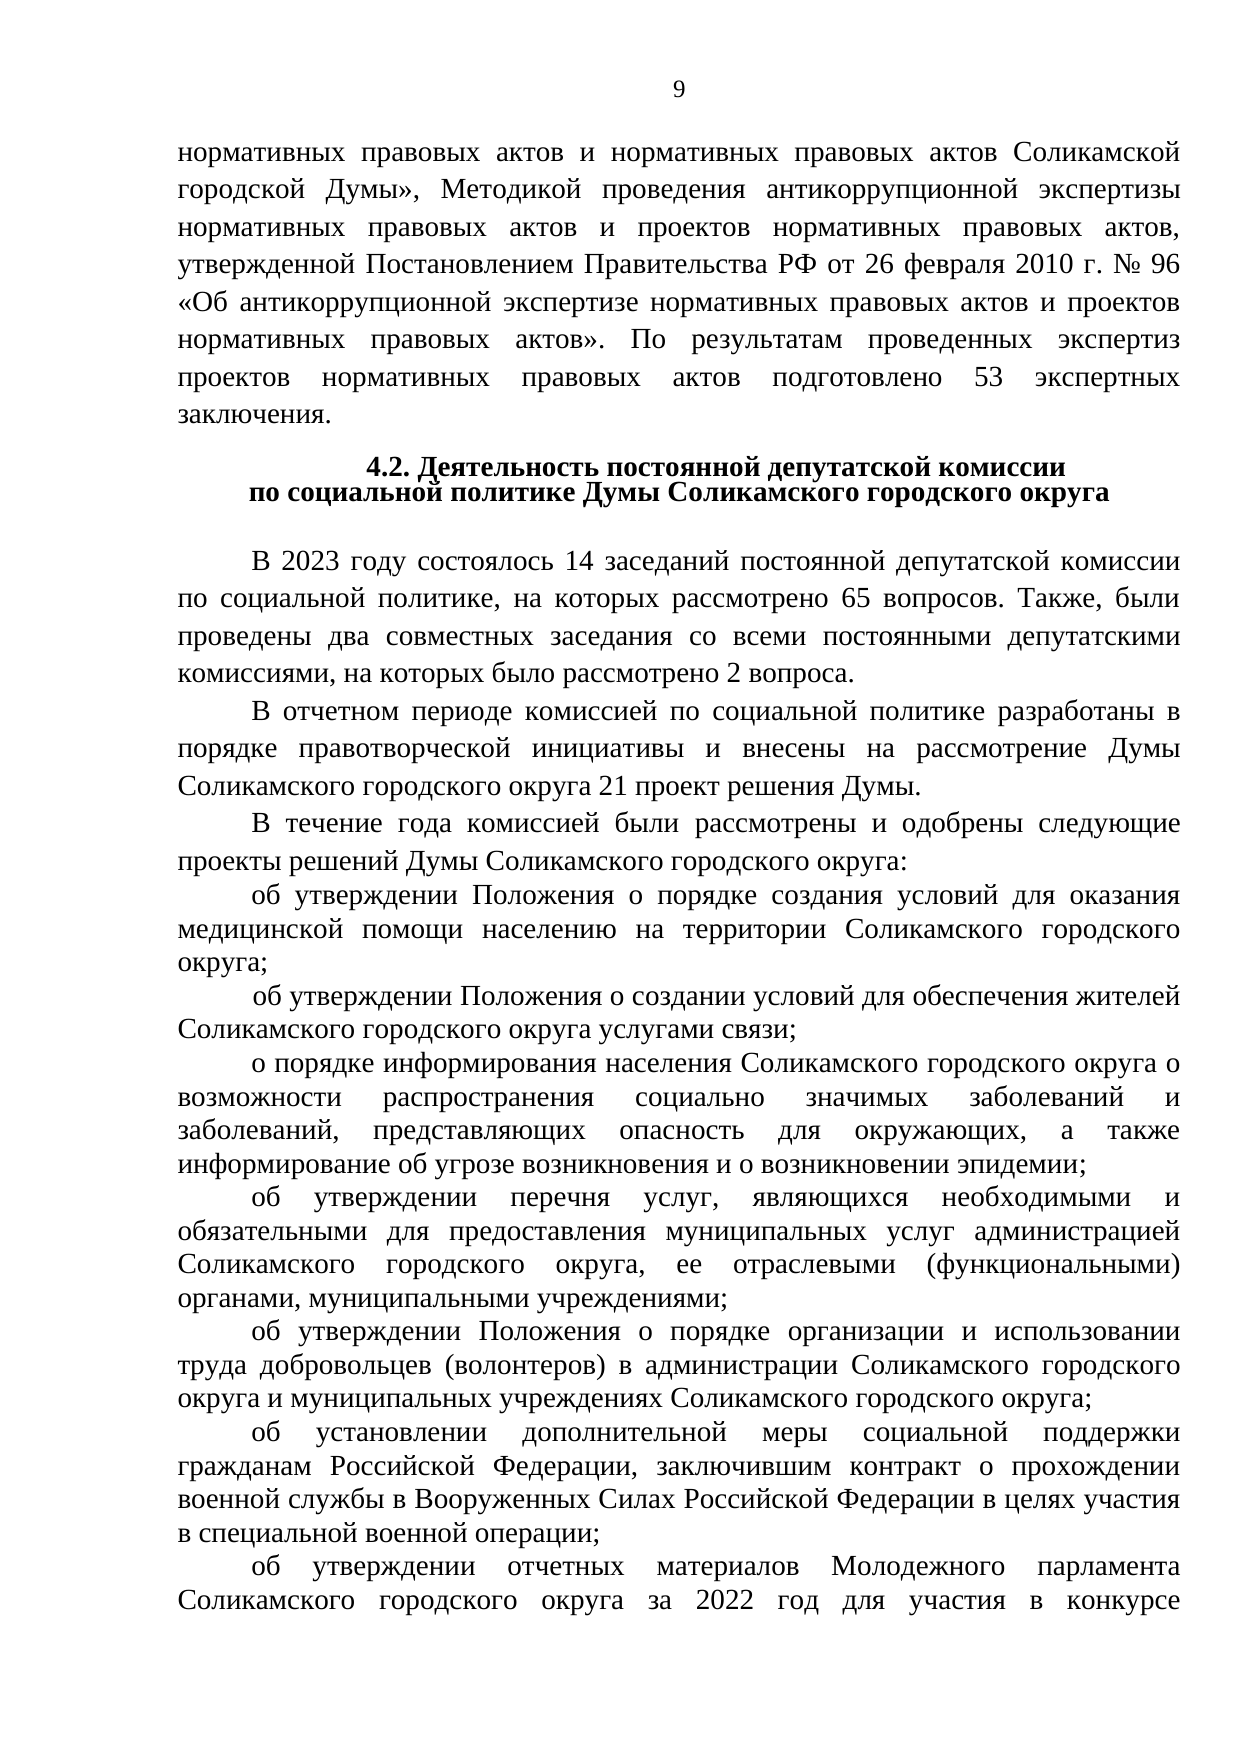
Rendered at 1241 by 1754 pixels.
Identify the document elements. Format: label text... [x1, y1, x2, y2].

text 4.2. Деятельность постоянной депутатской комиссии [177, 456, 1181, 481]
text В 2023 году состоялось 14 заседаний постоянной депутатской комиссии по социальной политике, на которых рассмотрено 65 вопросов. Также, были проведены два совместных заседания со всеми постоянными депутатскими комиссиями, на которых было рассмотрено 2 вопроса. [177, 540, 1181, 690]
text об утверждении Положения о порядке организации и использовании труда добровольцев (волонтеров) в администрации Соликамского городского округа и муниципальных учреждениях Соликамского городского округа; [177, 1313, 1181, 1414]
text В отчетном периоде комиссией по социальной политике разработаны в порядке правотворческой инициативы и внесены на рассмотрение Думы Соликамского городского округа 21 проект решения Думы. [177, 690, 1181, 802]
text по социальной политике Думы Соликамского городского округа [177, 481, 1181, 506]
text об утверждении Положения о порядке создания условий для оказания медицинской помощи населению на территории Соликамского городского округа; [177, 877, 1181, 978]
text В течение года комиссией были рассмотрены и одобрены следующие проекты решений Думы Соликамского городского округа: [177, 802, 1181, 877]
text об установлении дополнительной меры социальной поддержки гражданам Российской Федерации, заключившим контракт о прохождении военной службы в Вооруженных Силах Российской Федерации в целях участия в специальной военной операции; [177, 1414, 1181, 1548]
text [177, 1548, 1181, 1615]
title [177, 131, 1181, 431]
text об утверждении Положения о создании условий для обеспечения жителей Соликамского городского округа услугами связи; [177, 978, 1181, 1045]
text об утверждении перечня услуг, являющихся необходимыми и обязательными для предоставления муниципальных услуг администрацией Соликамского городского округа, ее отраслевыми (функциональными) органами, муниципальными учреждениями; [177, 1179, 1181, 1313]
text о порядке информирования населения Соликамского городского округа о возможности распространения социально значимых заболеваний и заболеваний, представляющих опасность для окружающих, а также информирование об угрозе возникновения и о возникновении эпидемии; [177, 1045, 1181, 1179]
